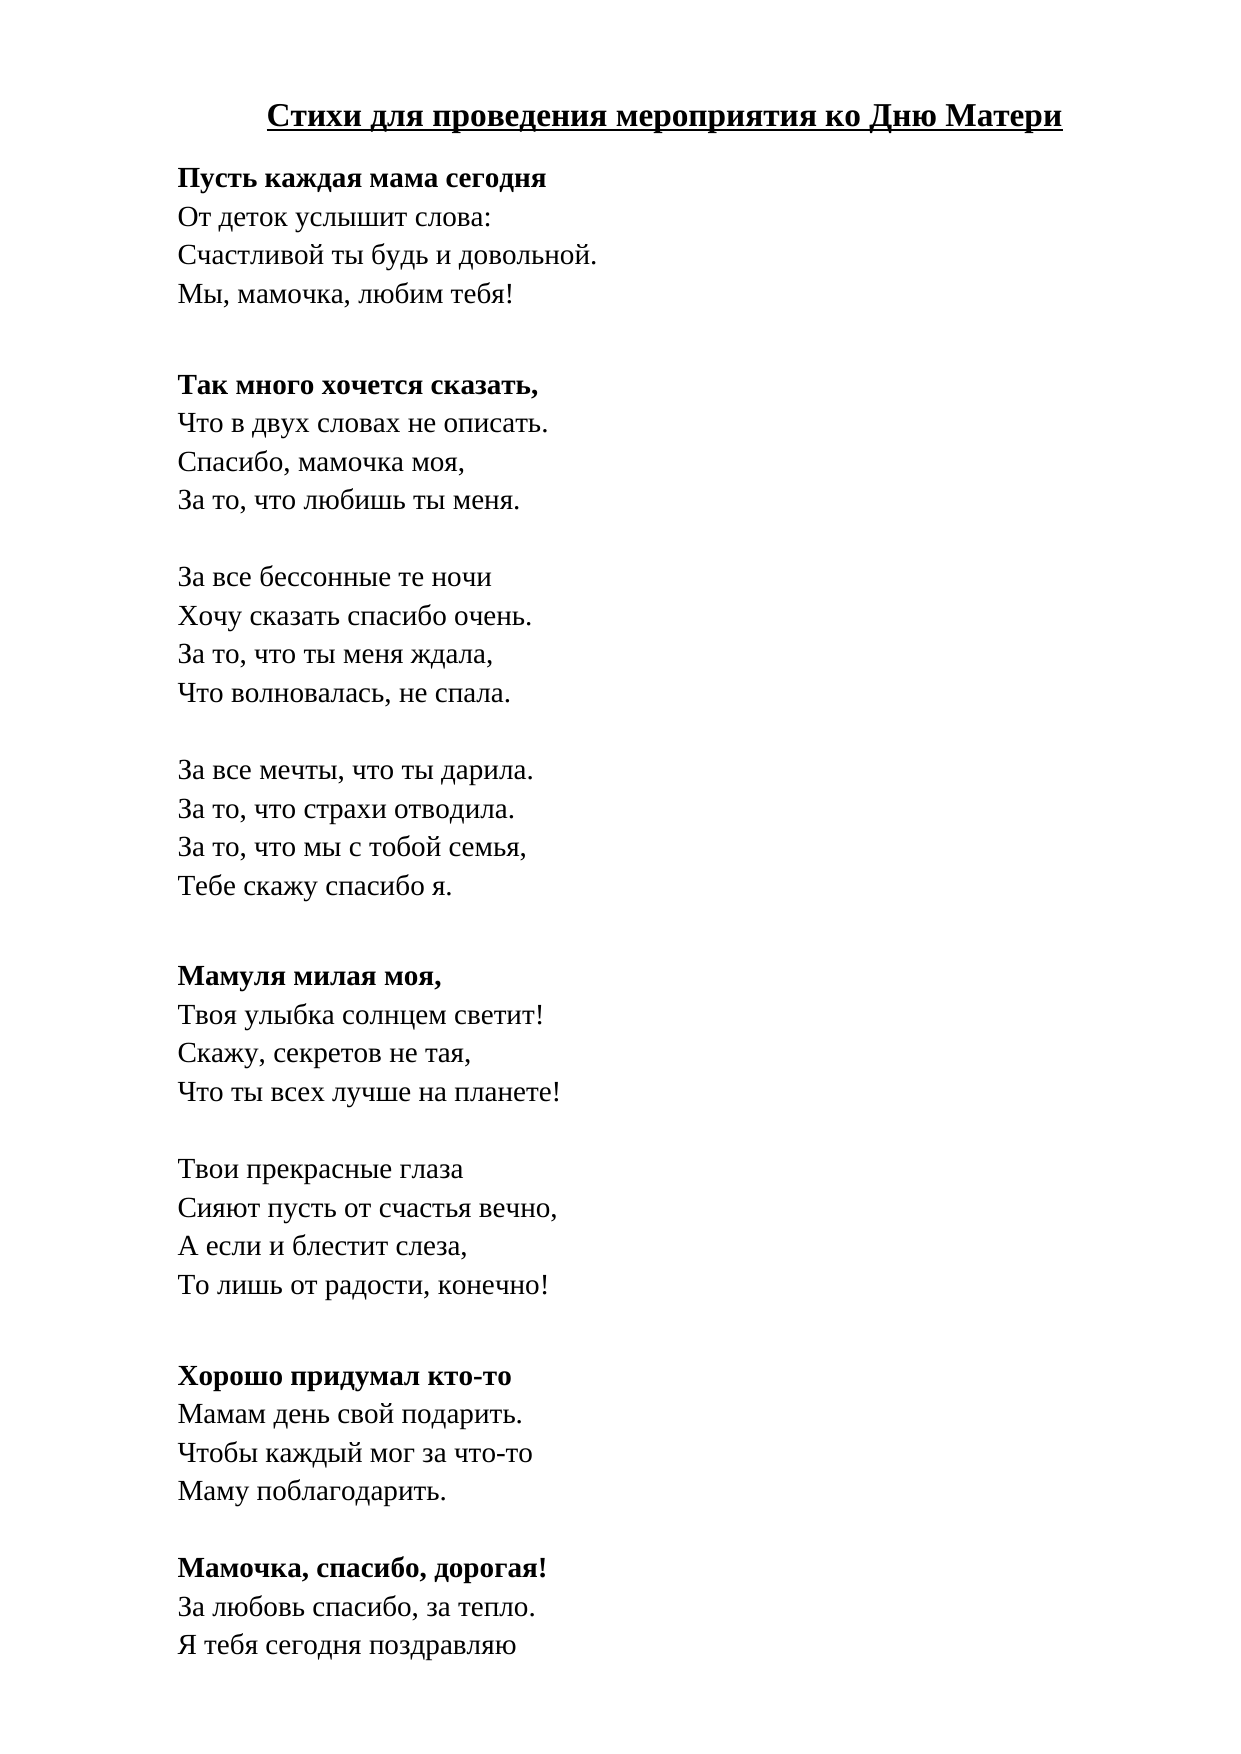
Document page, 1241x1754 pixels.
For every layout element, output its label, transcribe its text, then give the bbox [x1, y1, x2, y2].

text Стихи для проведения мероприятия ко Дню Матери [177, 44, 1152, 134]
text Так много хочется сказать, Что в двух словах не описать. Спасибо, мамочка моя, За то, что любишь ты меня. За все бессонные те ночи Хочу сказать спасибо очень. За то, что ты меня ждала, Что волновалась, не спала. За все мечты, что ты дарила. За то, что страхи отводила. За то, что мы с тобой семья, Тебе скажу спасибо я. [177, 367, 1152, 933]
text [177, 1358, 1152, 1661]
text Пусть каждая мама сегодня От деток услышит слова: Счастливой ты будь и довольной. Мы, мамочка, любим тебя! [177, 160, 1152, 342]
text Мамуля милая моя, Твоя улыбка солнцем светит! Скажу, секретов не тая, Что ты всех лучше на планете! Твои прекрасные глаза Сияют пусть от счастья вечно, А если и блестит слеза, То лишь от радости, конечно! [177, 958, 1152, 1333]
